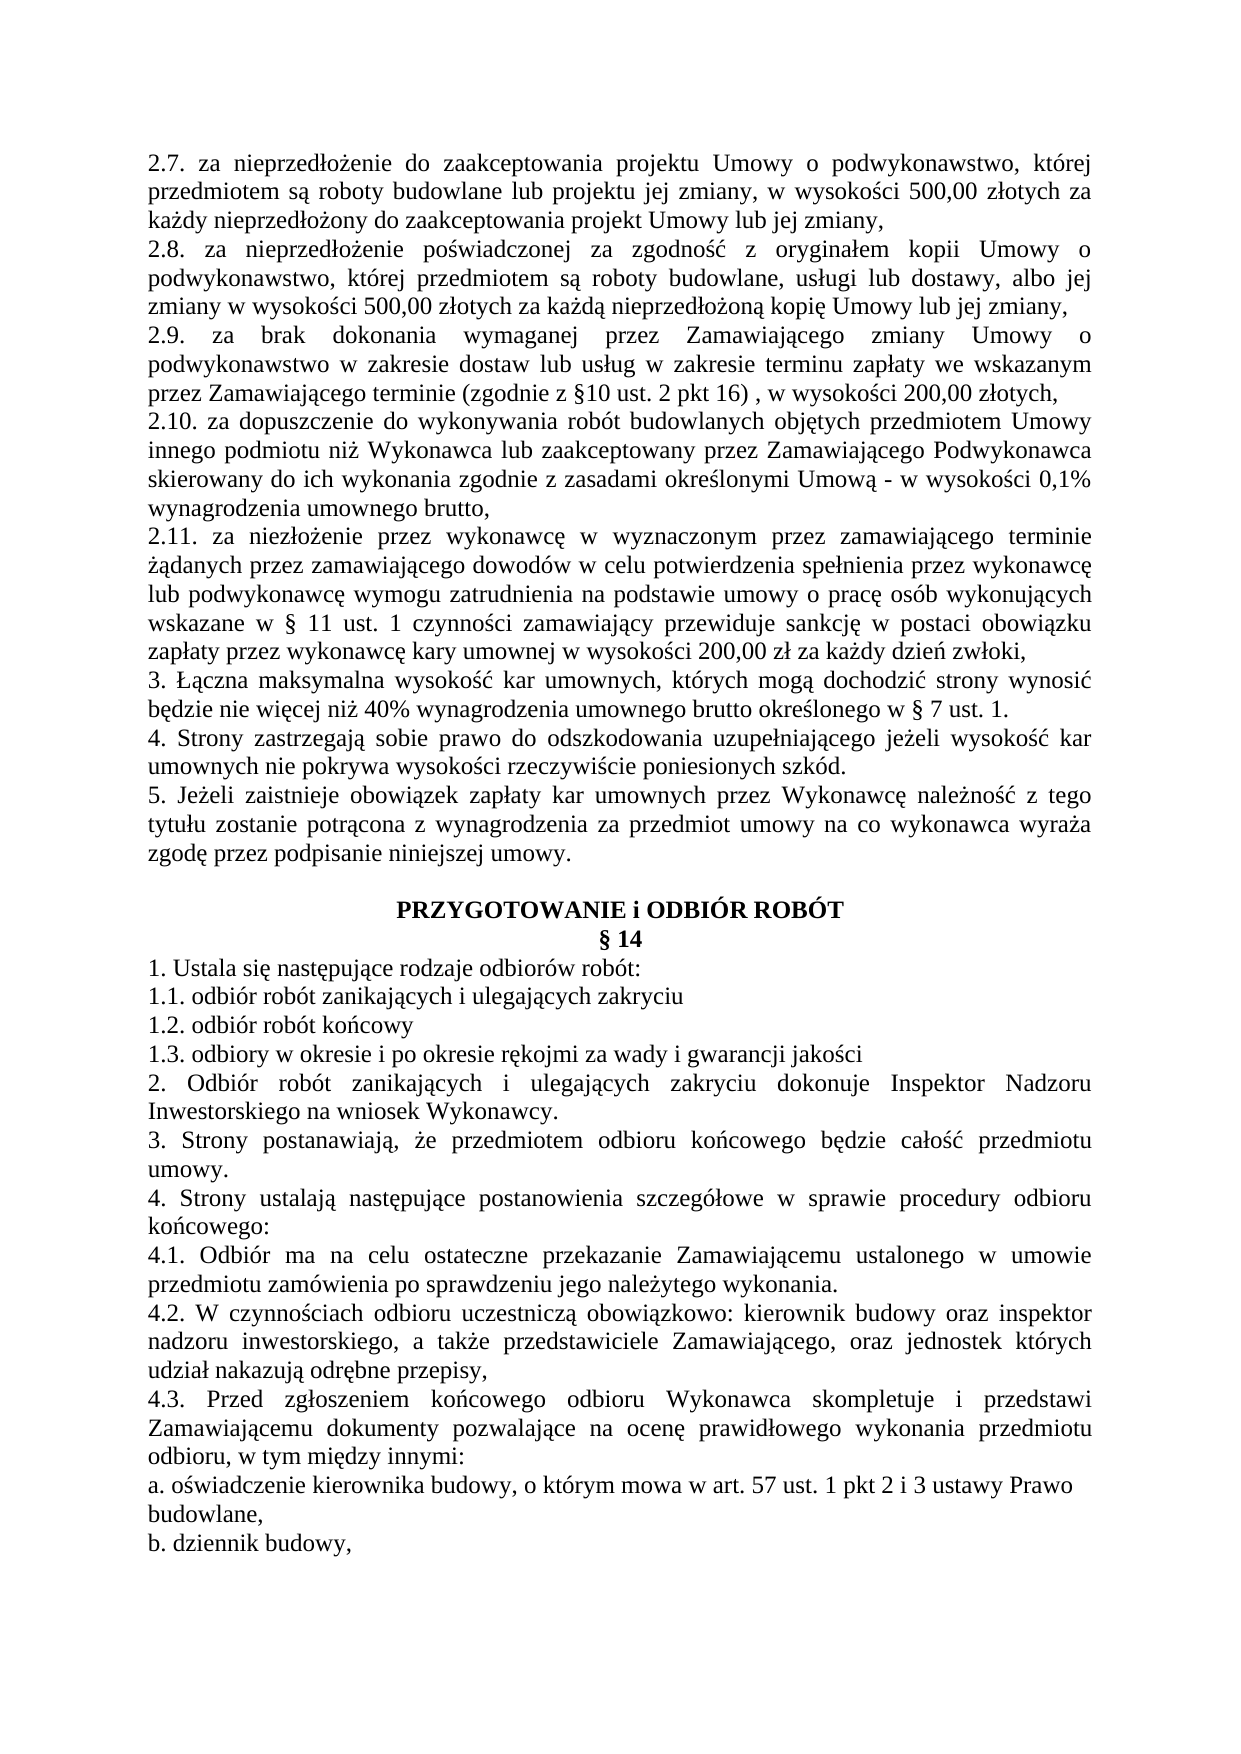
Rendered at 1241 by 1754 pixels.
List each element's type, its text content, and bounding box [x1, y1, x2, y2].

text PRZYGOTOWANIE i ODBIÓR ROBÓT [148, 895, 1093, 924]
text 1.1. odbiór robót zanikających i ulegających zakryciu [148, 981, 1093, 1010]
text 5. Jeżeli zaistnieje obowiązek zapłaty kar umownych przez Wykonawcę należność z tego tytułu zostanie potrącona z wynagrodzenia za przedmiot umowy na co wykonawca wyraża zgodę przez podpisanie niniejszej umowy. [148, 780, 1093, 866]
text 4. Strony ustalają następujące postanowienia szczegółowe w sprawie procedury odbioru końcowego: [148, 1183, 1093, 1240]
text 4. Strony zastrzegają sobie prawo do odszkodowania uzupełniającego jeżeli wysokość kar umownych nie pokrywa wysokości rzeczywiście poniesionych szkód. [148, 723, 1093, 780]
text 4.2. W czynnościach odbioru uczestniczą obowiązkowo: kierownik budowy oraz inspektor nadzoru inwestorskiego, a także przedstawiciele Zamawiającego, oraz jednostek których udział nakazują odrębne przepisy, [148, 1298, 1093, 1384]
text 1.3. odbiory w okresie i po okresie rękojmi za wady i gwarancji jakości [148, 1039, 1093, 1068]
text 4.3. Przed zgłoszeniem końcowego odbioru Wykonawca skompletuje i przedstawi Zamawiającemu dokumenty pozwalające na ocenę prawidłowego wykonania przedmiotu odbioru, w tym między innymi: [148, 1384, 1093, 1470]
text 4.1. Odbiór ma na celu ostateczne przekazanie Zamawiającemu ustalonego w umowie przedmiotu zamówienia po sprawdzeniu jego należytego wykonania. [148, 1240, 1093, 1298]
text 2.11. za niezłożenie przez wykonawcę w wyznaczonym przez zamawiającego terminie żądanych przez zamawiającego dowodów w celu potwierdzenia spełnienia przez wykonawcę lub podwykonawcę wymogu zatrudnienia na podstawie umowy o pracę osób wykonujących wskazane w § 11 ust. 1 czynności zamawiający przewiduje sankcję w postaci obowiązku zapłaty przez wykonawcę kary umownej w wysokości 200,00 zł za każdy dzień zwłoki, [148, 521, 1093, 665]
text 2.10. za dopuszczenie do wykonywania robót budowlanych objętych przedmiotem Umowy innego podmiotu niż Wykonawca lub zaakceptowany przez Zamawiającego Podwykonawca skierowany do ich wykonania zgodnie z zasadami określonymi Umową - w wysokości 0,1% wynagrodzenia umownego brutto, [148, 406, 1093, 521]
text 2.8. za nieprzedłożenie poświadczonej za zgodność z oryginałem kopii Umowy o podwykonawstwo, której przedmiotem są roboty budowlane, usługi lub dostawy, albo jej zmiany w wysokości 500,00 złotych za każdą nieprzedłożoną kopię Umowy lub jej zmiany, [148, 234, 1093, 320]
text 2.9. za brak dokonania wymaganej przez Zamawiającego zmiany Umowy o podwykonawstwo w zakresie dostaw lub usług w zakresie terminu zapłaty we wskazanym przez Zamawiającego terminie (zgodnie z §10 ust. 2 pkt 16) , w wysokości 200,00 złotych, [148, 320, 1093, 406]
text 3. Łączna maksymalna wysokość kar umownych, których mogą dochodzić strony wynosić będzie nie więcej niż 40% wynagrodzenia umownego brutto określonego w § 7 ust. 1. [148, 665, 1093, 723]
text 2.7. za nieprzedłożenie do zaakceptowania projektu Umowy o podwykonawstwo, której przedmiotem są roboty budowlane lub projektu jej zmiany, w wysokości 500,00 złotych za każdy nieprzedłożony do zaakceptowania projekt Umowy lub jej zmiany, [148, 148, 1093, 234]
text b. dziennik budowy, [148, 1528, 1093, 1556]
text 3. Strony postanawiają, że przedmiotem odbioru końcowego będzie całość przedmiotu umowy. [148, 1125, 1093, 1183]
text a. oświadczenie kierownika budowy, o którym mowa w art. 57 ust. 1 pkt 2 i 3 ustawy Prawo budowlane, [148, 1470, 1093, 1528]
text 2. Odbiór robót zanikających i ulegających zakryciu dokonuje Inspektor Nadzoru Inwestorskiego na wniosek Wykonawcy. [148, 1068, 1093, 1125]
text § 14 [148, 924, 1093, 953]
text 1.2. odbiór robót końcowy [148, 1010, 1093, 1039]
text 1. Ustala się następujące rodzaje odbiorów robót: [148, 953, 1093, 981]
